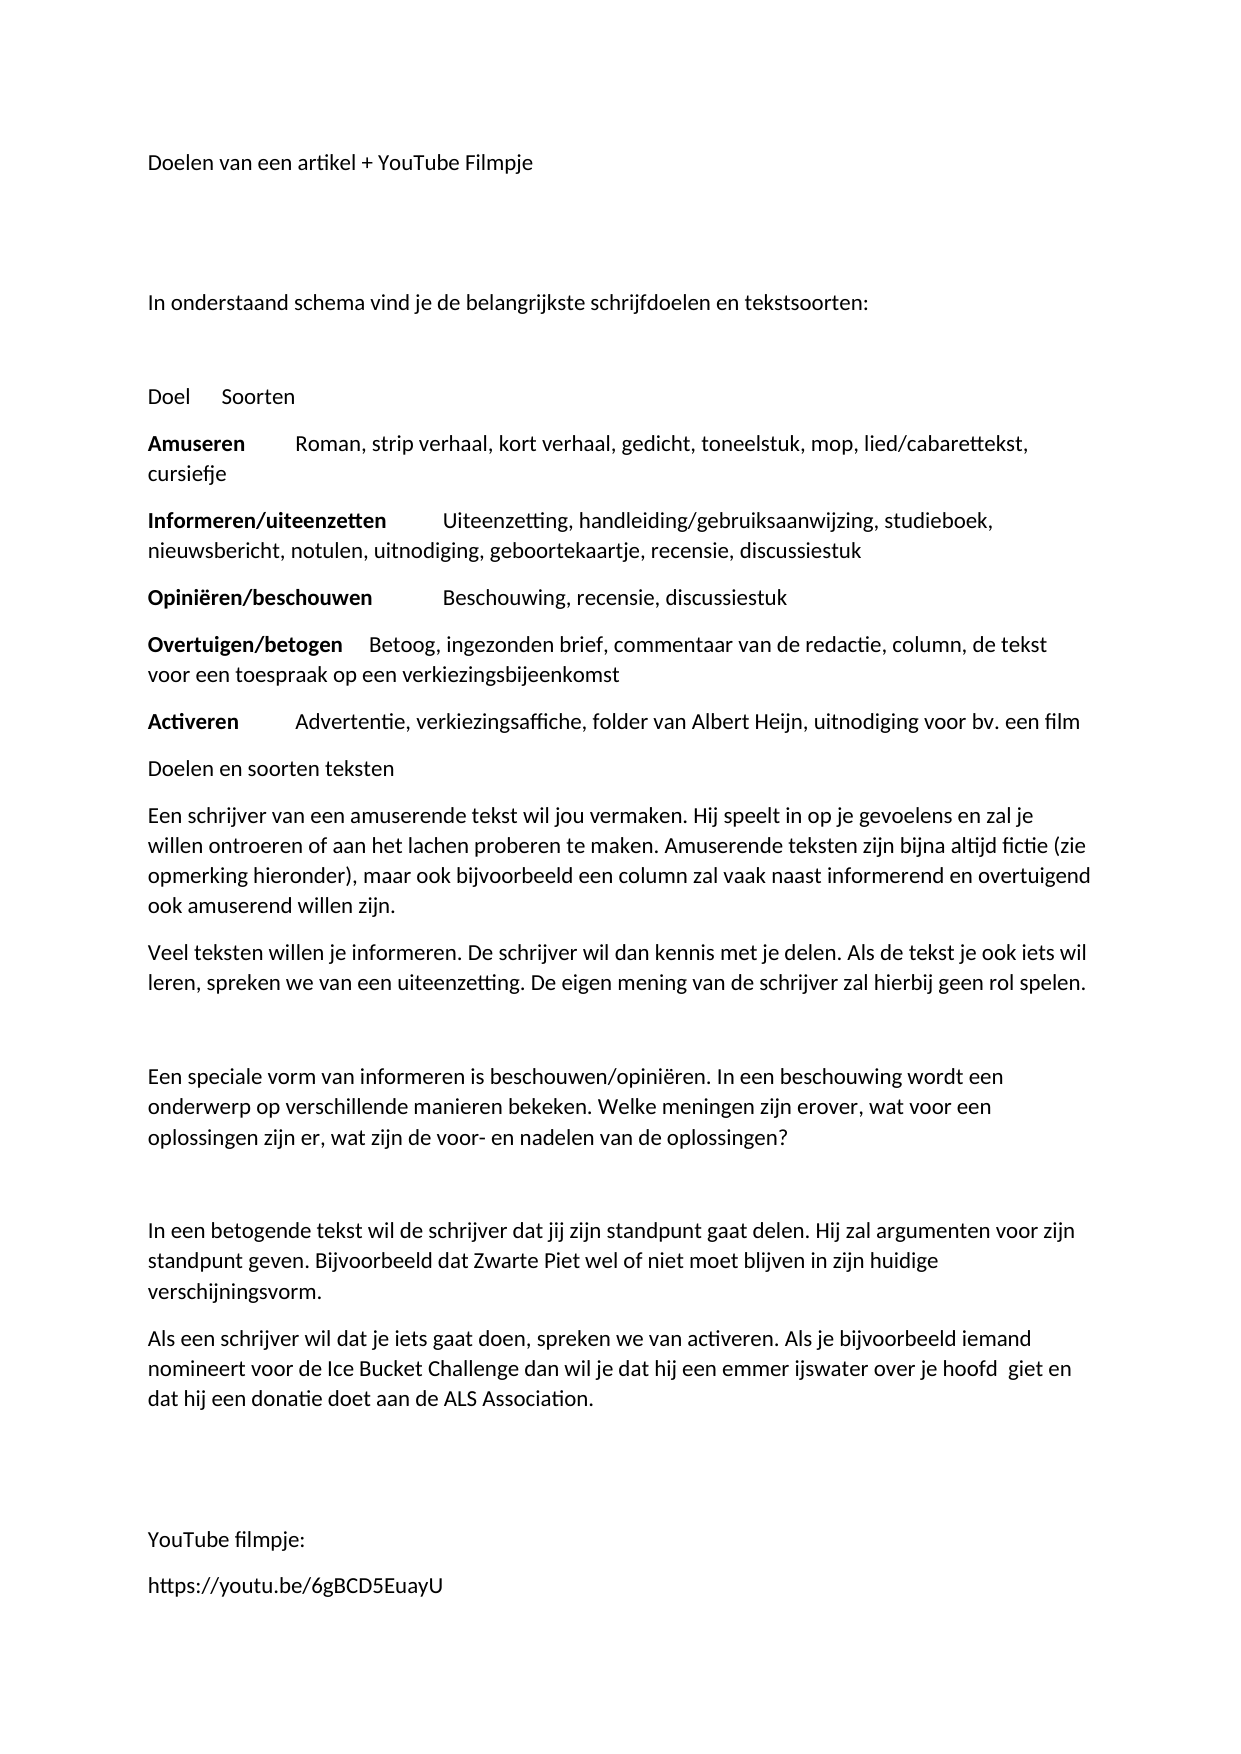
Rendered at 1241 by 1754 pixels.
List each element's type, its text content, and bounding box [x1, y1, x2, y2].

text Veel teksten willen je informeren. De schrijver wil dan kennis met je delen. Als de tekst je ook iets wil leren, spreken we van een uiteenzetting. De eigen mening van de schrijver zal hierbij geen rol spelen. [148, 938, 1093, 996]
text Opiniëren/beschouwen Beschouwing, recensie, discussiestuk [148, 583, 1093, 611]
text https://youtu.be/6gBCD5EuayU [148, 1572, 1093, 1599]
text Doel Soorten [148, 382, 1093, 410]
text Amuseren Roman, strip verhaal, kort verhaal, gedicht, toneelstuk, mop, lied/cabarettekst, cursiefje [148, 429, 1093, 487]
text Doelen en soorten teksten [148, 754, 1093, 782]
text Informeren/uiteenzetten Uiteenzetting, handleiding/gebruiksaanwijzing, studieboek, nieuwsbericht, notulen, uitnodiging, geboortekaartje, recensie, discussiestuk [148, 506, 1093, 564]
text Een schrijver van een amuserende tekst wil jou vermaken. Hij speelt in op je gevoelens en zal je willen ontroeren of aan het lachen proberen te maken. Amuserende teksten zijn bijna altijd fictie (zie opmerking hieronder), maar ook bijvoorbeeld een column zal vaak naast informerend en overtuigend ook amuserend willen zijn. [148, 801, 1093, 919]
text YouTube filmpje: [148, 1525, 1093, 1553]
text In een betogende tekst wil de schrijver dat jij zijn standpunt gaat delen. Hij zal argumenten voor zijn standpunt geven. Bijvoorbeeld dat Zwarte Piet wel of niet moet blijven in zijn huidige verschijningsvorm. [148, 1216, 1093, 1305]
text Als een schrijver wil dat je iets gaat doen, spreken we van activeren. Als je bijvoorbeeld iemand nomineert voor de Ice Bucket Challenge dan wil je dat hij een emmer ijswater over je hoofd giet en dat hij een donatie doet aan de ALS Association. [148, 1324, 1093, 1412]
text Activeren Advertentie, verkiezingsaffiche, folder van Albert Heijn, uitnodiging voor bv. een film [148, 707, 1093, 735]
text Doelen van een artikel + YouTube Filmpje [148, 148, 1093, 176]
text Overtuigen/betogen Betoog, ingezonden brief, commentaar van de redactie, column, de tekst voor een toespraak op een verkiezingsbijeenkomst [148, 630, 1093, 688]
text In onderstaand schema vind je de belangrijkste schrijfdoelen en tekstsoorten: [148, 288, 1093, 316]
text Een speciale vorm van informeren is beschouwen/opiniëren. In een beschouwing wordt een onderwerp op verschillende manieren bekeken. Welke meningen zijn erover, wat voor een oplossingen zijn er, wat zijn de voor- en nadelen van de oplossingen? [148, 1062, 1093, 1151]
